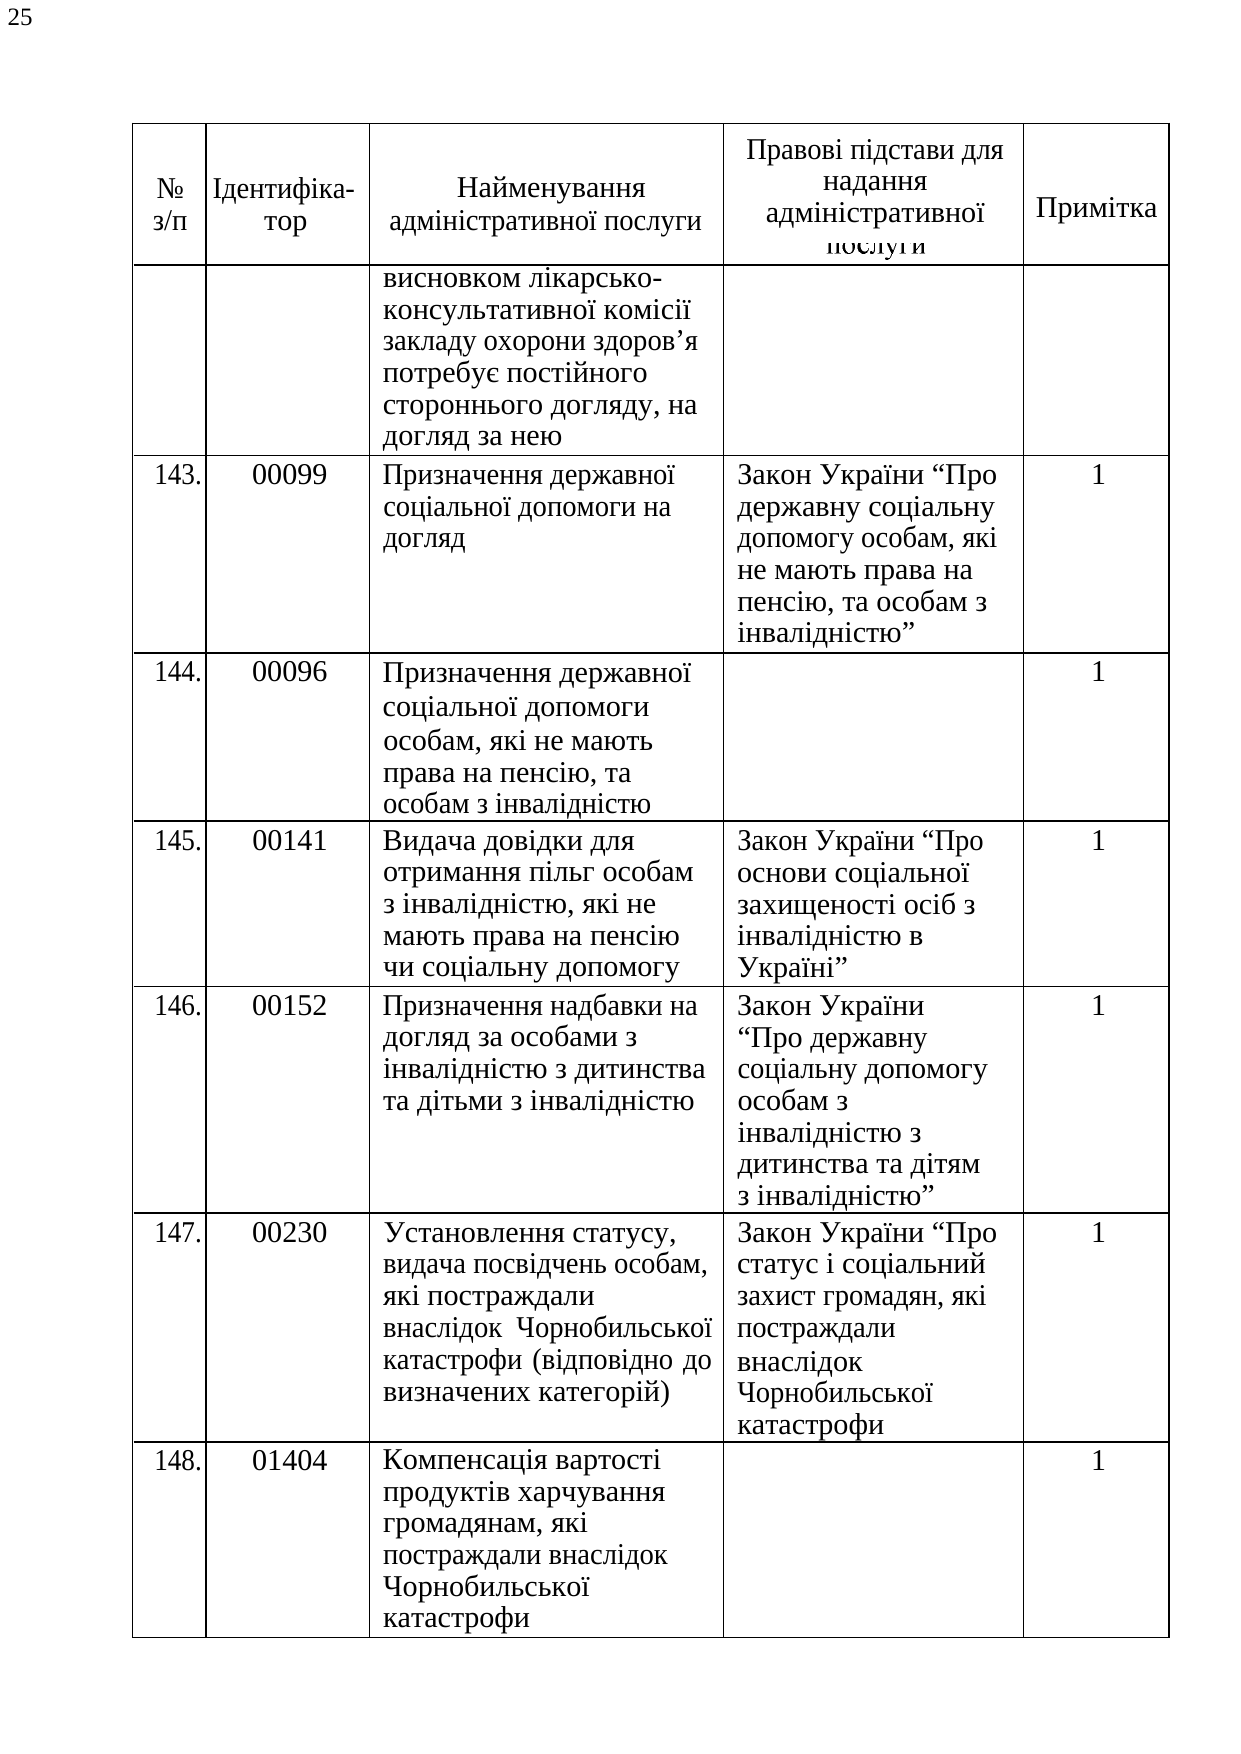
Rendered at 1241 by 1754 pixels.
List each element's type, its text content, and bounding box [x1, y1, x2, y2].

table_cell [207, 266, 369, 455]
table_cell 1 [1024, 1214, 1168, 1441]
table_cell Закон України “Про державну соціальну допомогу особам з інвалідністю з дитинства та дітям з інвалідністю” [724, 987, 1023, 1212]
table_cell 00152 [207, 987, 369, 1212]
table_cell 1 [1024, 987, 1168, 1212]
table_cell [724, 266, 1023, 455]
table_header Примітка [1024, 124, 1168, 264]
table_cell 144. [133, 653, 205, 820]
table_cell 143. [133, 456, 205, 652]
table_cell 01404 [207, 1443, 369, 1637]
table_cell висновком лікарсько- консультативної комісії закладу охорони здоров’я потребує постійного стороннього догляду, на догляд за нею [370, 266, 723, 455]
table_header Ідентифіка- тор [207, 124, 369, 264]
table_cell 00141 [207, 822, 369, 986]
table_cell Компенсація вартості продуктів харчування громадянам, які постраждали внаслідок Чорнобильської катастрофи [370, 1443, 723, 1637]
table_header Найменування адміністративної послуги [370, 124, 723, 264]
table_cell [133, 265, 205, 455]
table_cell 146. [133, 987, 205, 1212]
table_cell Видача довідки для отримання пільг особам з інвалідністю, які не мають права на пенсію чи соціальну допомогу [370, 822, 723, 986]
table_header Правові підстави для надання адміністративної [724, 124, 1023, 264]
table_cell 148. [133, 1442, 205, 1637]
table_cell 00230 [207, 1214, 369, 1441]
table_cell Закон України “Про основи соціальної захищеності осіб з інвалідністю в Україні” [724, 822, 1023, 986]
table_cell 00099 [207, 456, 369, 652]
table_header № з/п [133, 124, 205, 264]
table_cell Закон України “Про статус i соціальний захист громадян, які постраждали внаслідок Чорнобильської катастрофи [724, 1214, 1023, 1441]
table_cell 147. [133, 1213, 205, 1441]
table_cell 145. [133, 821, 205, 986]
picture [826, 243, 926, 260]
table_cell 1 [1024, 1443, 1168, 1637]
table_cell Призначення надбавки на догляд за особами з інвалідністю з дитинства та дітьми з інвалідністю [370, 987, 723, 1212]
table_cell [1024, 266, 1168, 455]
table_cell Установлення статусу, видача посвідчень особам, які постраждали внаслідок Чорнобильської катастрофи (відповідно до визначених категорій) [370, 1214, 723, 1441]
table_cell [724, 1443, 1023, 1637]
table_cell Призначення державної соціальної допомоги особам, які не мають права на пенсію, та особам з інвалідністю [370, 654, 723, 820]
table_cell Закон України “Про державну соціальну допомогу особам, які не мають права на пенсію, та особам з інвалідністю” [724, 456, 1023, 652]
table_cell Призначення державної соціальної допомоги на догляд [370, 456, 723, 652]
table_cell 1 [1024, 456, 1168, 652]
table_cell 00096 [207, 654, 369, 820]
table_cell [724, 654, 1023, 820]
table_cell 1 [1024, 654, 1168, 820]
table_cell 1 [1024, 822, 1168, 986]
